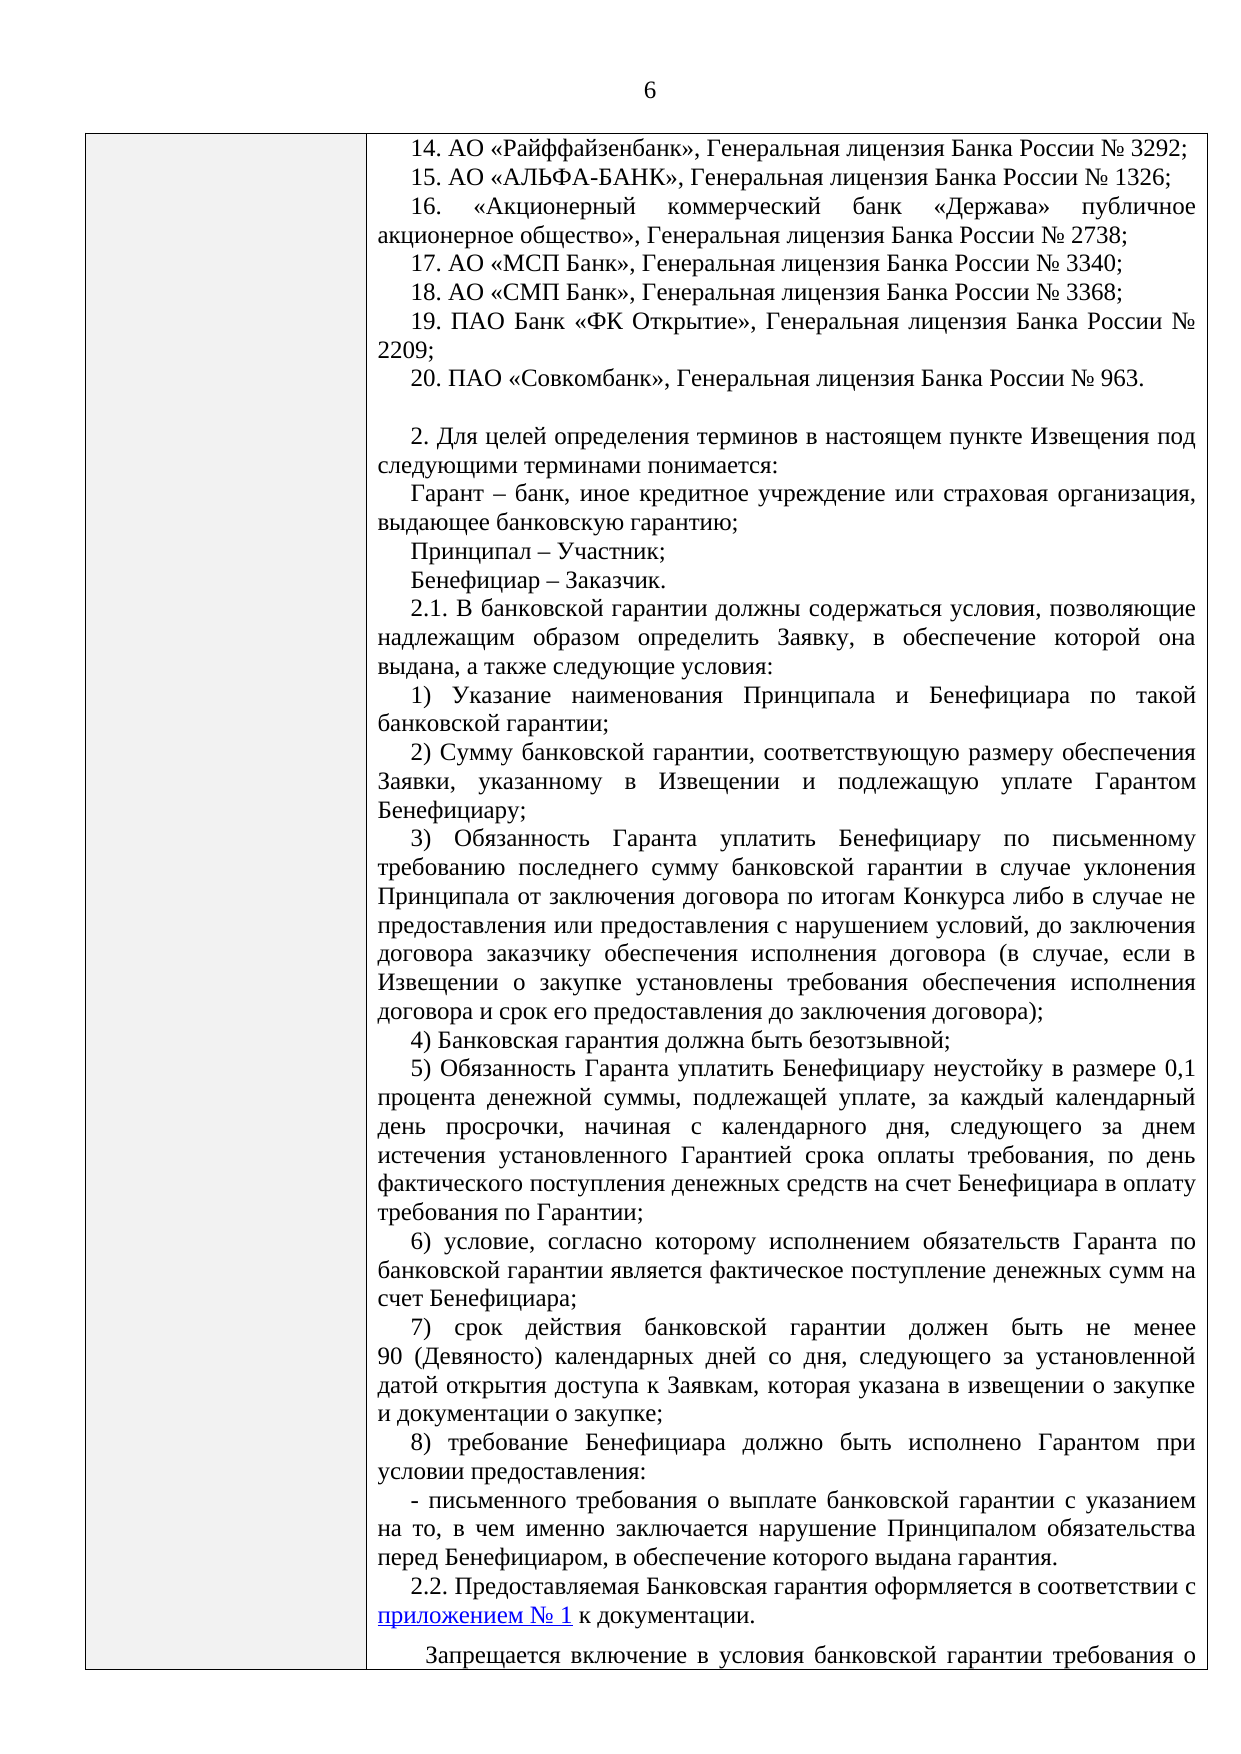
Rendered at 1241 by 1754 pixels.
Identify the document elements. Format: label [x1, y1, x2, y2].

table_cell [86, 134, 366, 1669]
table_cell [367, 134, 1207, 1669]
